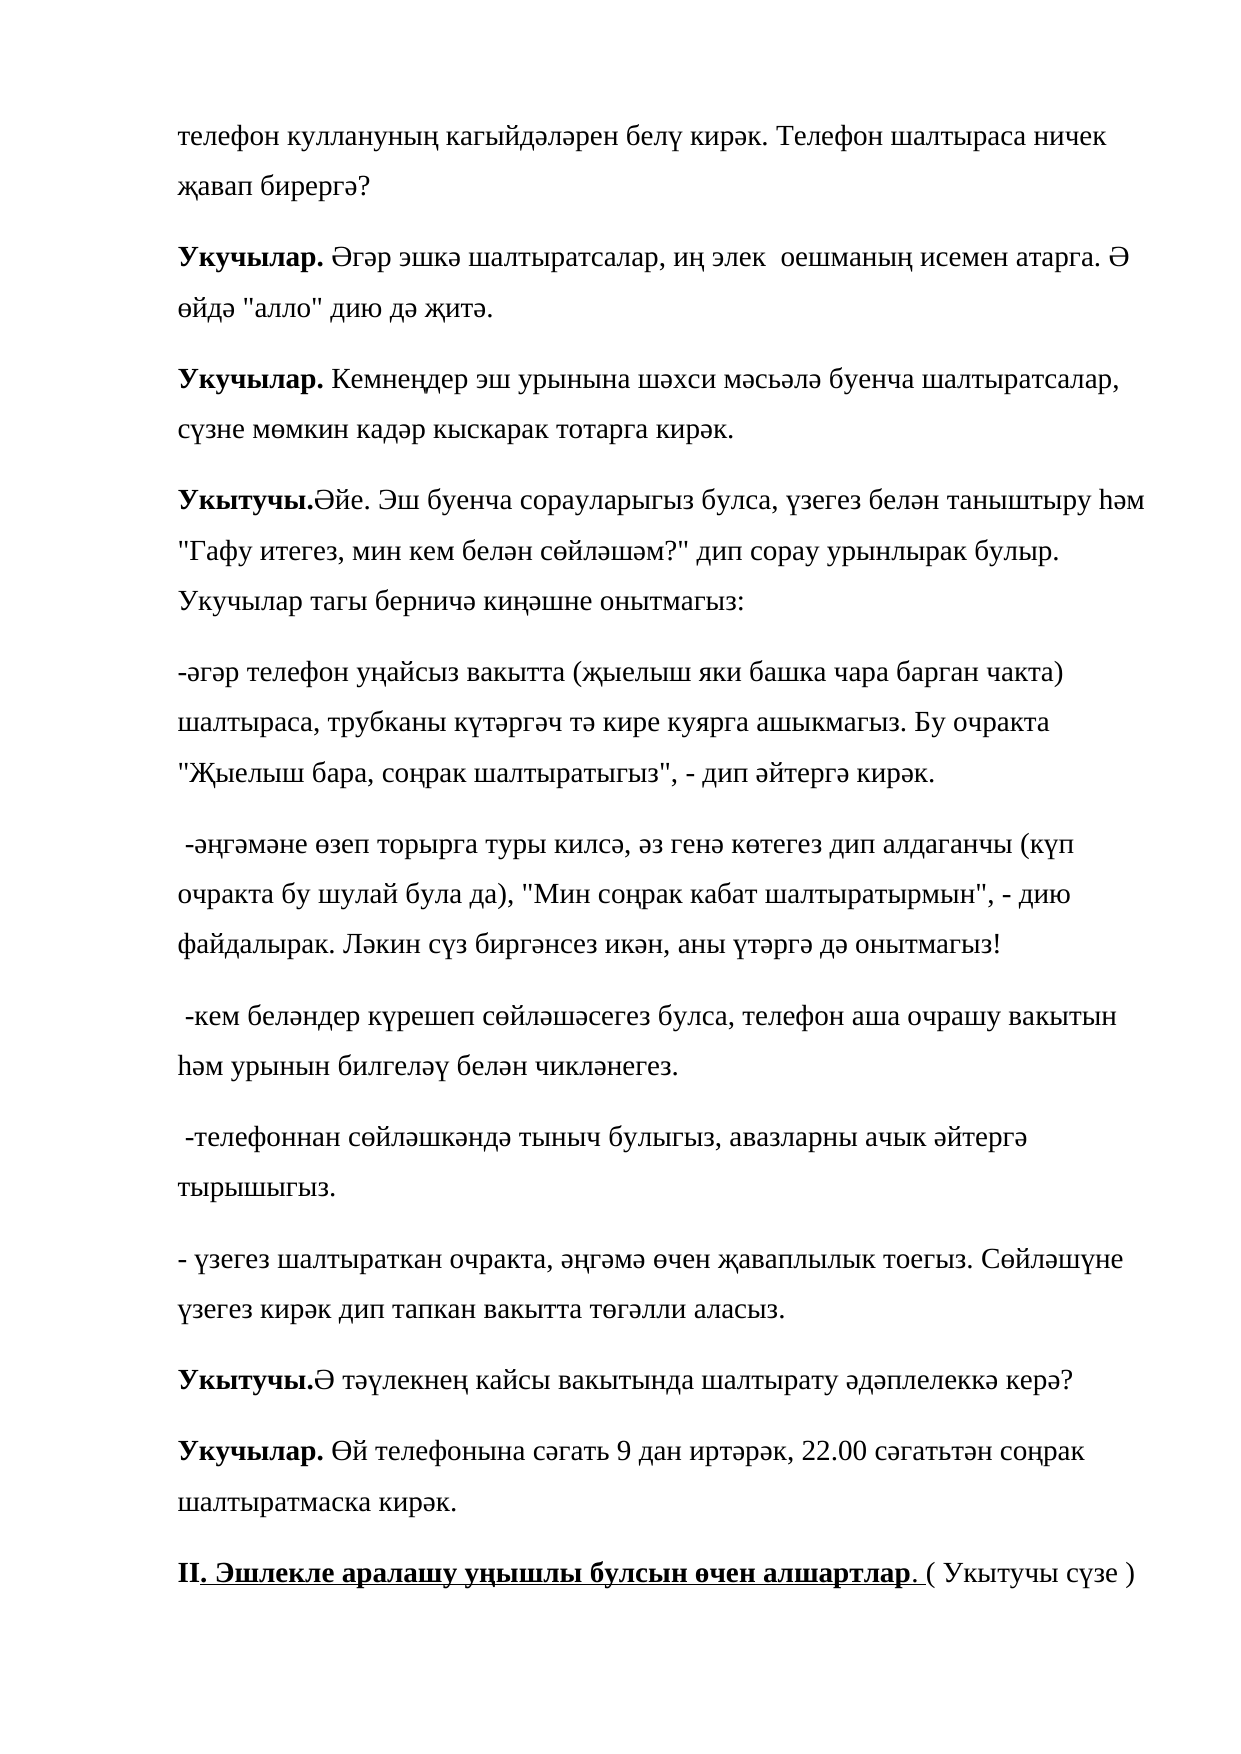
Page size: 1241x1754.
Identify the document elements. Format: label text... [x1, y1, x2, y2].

text Укучылар. Әгәр эшкә шалтыратсалар, иң элек оешманың исемен атарга. Ә өйдә "алло" дию дә җитә. [177, 239, 1152, 323]
text II. Эшлекле аралашу уңышлы булсын өчен алшартлар. ( Укытучы сүзе ) [177, 1555, 1152, 1588]
text Укучылар. Кемнеңдер эш урынына шәхси мәсьәлә буенча шалтыратсалар, сүзне мөмкин кадәр кыскарак тотарга кирәк. [177, 361, 1152, 445]
text Укытучы.Әйе. Эш буенча сорауларыгыз булса, үзегез белән таныштыру һәм "Гафу итегез, мин кем белән сөйләшәм?" дип сорау урынлырак булыр. Укучылар тагы берничә киңәшне онытмагыз: [177, 482, 1152, 617]
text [177, 118, 1152, 202]
text -әңгәмәне өзеп торырга туры килсә, әз генә көтегез дип алдаганчы (күп очракта бу шулай була да), "Мин соңрак кабат шалтыратырмын", - дию файдалырак. Ләкин сүз биргәнсез икән, аны үтәргә дә онытмагыз! [177, 826, 1152, 960]
text Укучылар. Өй телефонына сәгать 9 дан иртәрәк, 22.00 сәгатьтән соңрак шалтыратмаска кирәк. [177, 1433, 1152, 1517]
text Укытучы.Ә тәүлекнең кайсы вакытында шалтырату әдәплелеккә керә? [177, 1362, 1152, 1396]
text - үзегез шалтыраткан очракта, әңгәмә өчен җаваплылык тоегыз. Сөйләшүне үзегез кирәк дип тапкан вакытта төгәлли аласыз. [177, 1241, 1152, 1324]
text -телефоннан сөйләшкәндә тыныч булыгыз, авазларны ачык әйтергә тырышыгыз. [177, 1119, 1152, 1203]
text -кем беләндер күрешеп сөйләшәсегез булса, телефон аша очрашу вакытын һәм урынын билгеләү белән чикләнегез. [177, 998, 1152, 1082]
text -әгәр телефон уңайсыз вакытта (җыелыш яки башка чара барган чакта) шалтыраса, трубканы күтәргәч тә кире куярга ашыкмагыз. Бу очракта "Җыелыш бара, соңрак шалтыратыгыз", - дип әйтергә кирәк. [177, 654, 1152, 788]
